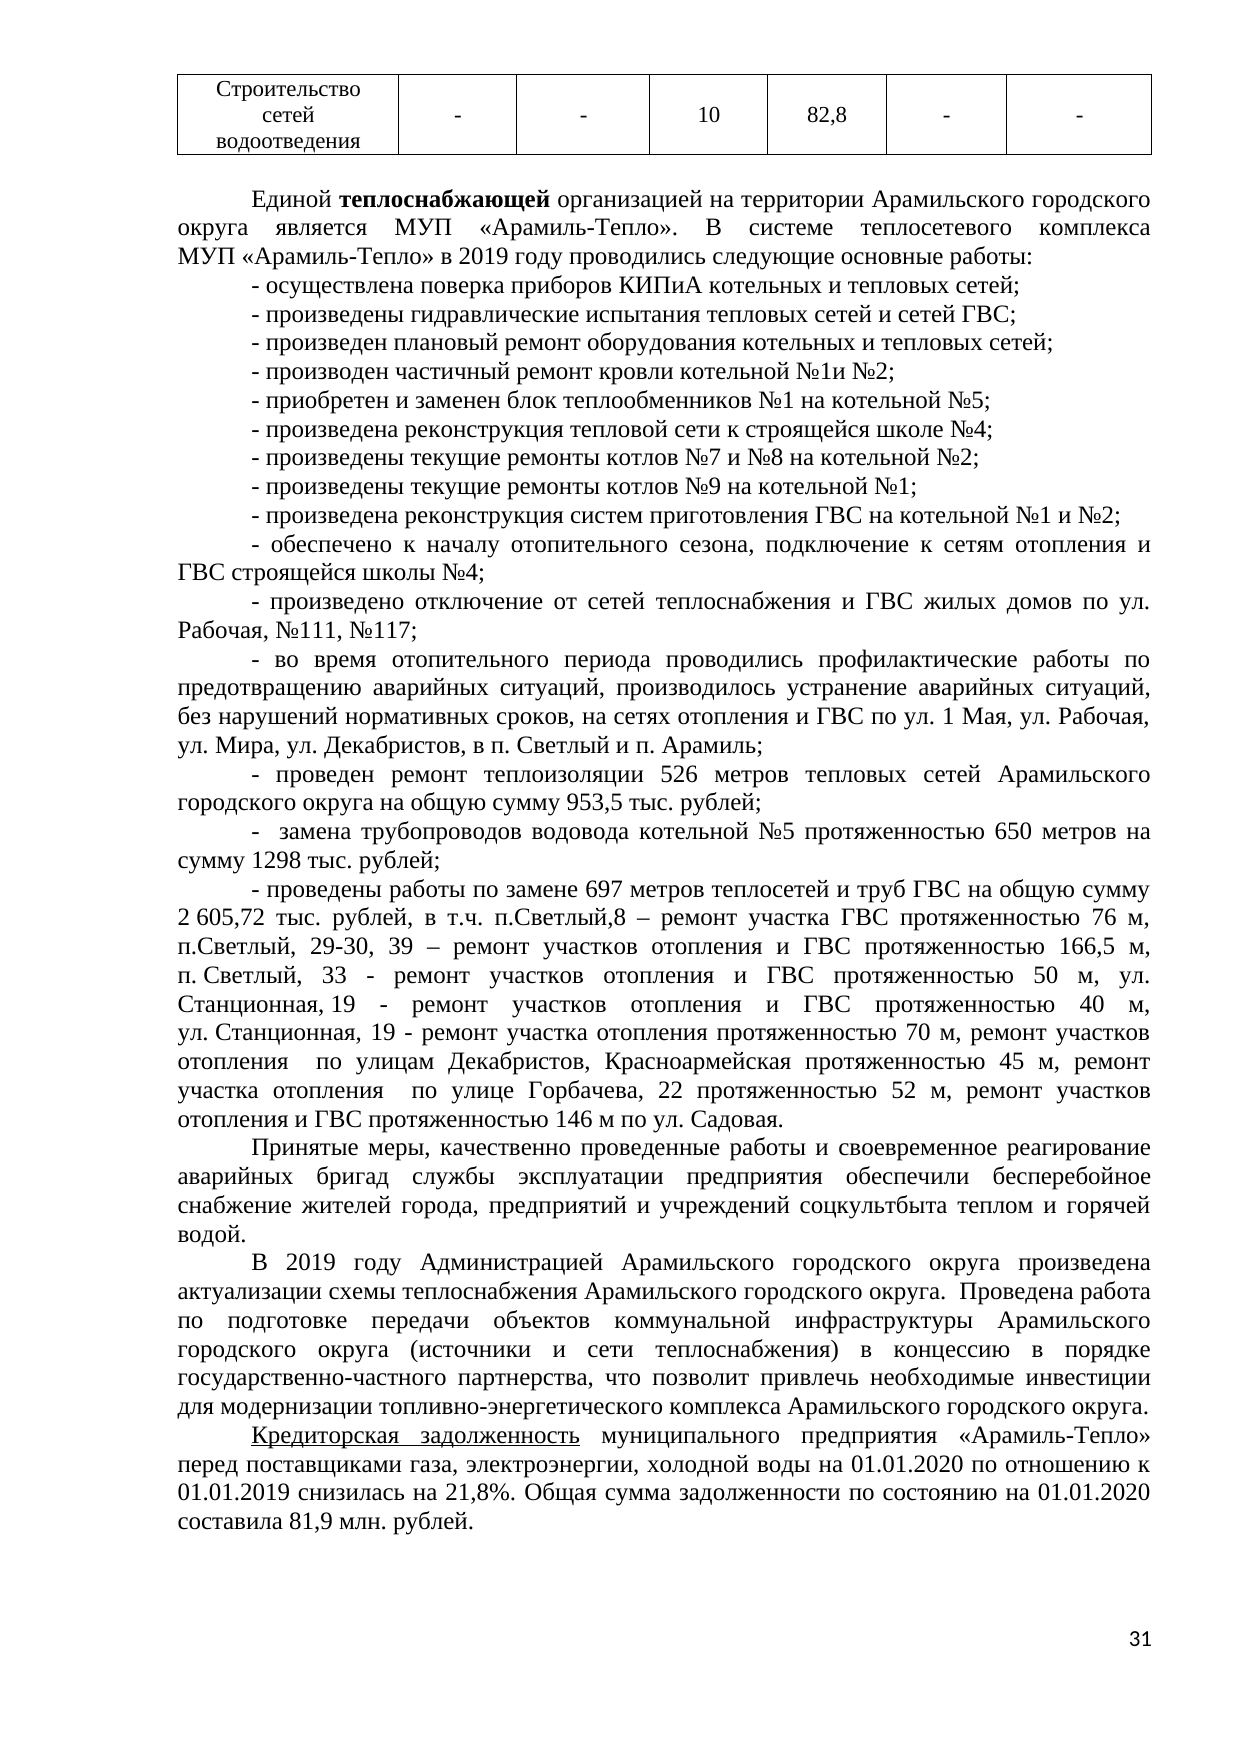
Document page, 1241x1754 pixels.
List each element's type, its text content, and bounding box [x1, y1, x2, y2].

table_cell - [517, 75, 649, 154]
table_cell 82,8 [768, 75, 886, 154]
table_cell Строительство сетей водоотведения [178, 75, 398, 154]
text - производен частичный ремонт кровли котельной №1и №2; [177, 356, 1152, 385]
text - произведены текущие ремонты котлов №9 на котельной №1; [177, 471, 1152, 500]
table_cell - [1007, 75, 1151, 154]
text Принятые меры, качественно проведенные работы и своевременное реагирование аварийных бригад службы эксплуатации предприятия обеспечили бесперебойное снабжение жителей города, предприятий и учреждений соцкультбыта теплом и горячей водой. [177, 1132, 1152, 1247]
text Единой теплоснабжающей организацией на территории Арамильского городского округа является МУП «Арамиль-Тепло». В системе теплосетевого комплекса МУП «Арамиль-Тепло» в 2019 году проводились следующие основные работы: [177, 184, 1152, 270]
text - во время отопительного периода проводились профилактические работы по предотвращению аварийных ситуаций, производилось устранение аварийных ситуаций, без нарушений нормативных сроков, на сетях отопления и ГВС по ул. 1 Мая, ул. Рабочая, ул. Мира, ул. Декабристов, в п. Светлый и п. Арамиль; [177, 644, 1152, 759]
table_cell 10 [650, 75, 767, 154]
table_cell - [399, 75, 516, 154]
text - произведено отключение от сетей теплоснабжения и ГВС жилых домов по ул. Рабочая, №111, №117; [177, 586, 1152, 644]
text - произведены гидравлические испытания тепловых сетей и сетей ГВС; [177, 299, 1152, 327]
text - приобретен и заменен блок теплообменников №1 на котельной №5; [177, 385, 1152, 414]
text - произведены текущие ремонты котлов №7 и №8 на котельной №2; [177, 442, 1152, 471]
text - обеспечено к началу отопительного сезона, подключение к сетям отопления и ГВС строящейся школы №4; [177, 529, 1152, 586]
text - произведен плановый ремонт оборудования котельных и тепловых сетей; [177, 327, 1152, 356]
text В 2019 году Администрацией Арамильского городского округа произведена актуализации схемы теплоснабжения Арамильского городского округа. Проведена работа по подготовке передачи объектов коммунальной инфраструктуры Арамильского городского округа (источники и сети теплоснабжения) в концессию в порядке государственно-частного партнерства, что позволит привлечь необходимые инвестиции для модернизации топливно-энергетического комплекса Арамильского городского округа. [177, 1247, 1152, 1420]
text - произведена реконструкция систем приготовления ГВС на котельной №1 и №2; [177, 500, 1152, 529]
table_cell - [887, 75, 1006, 154]
text - замена трубопроводов водовода котельной №5 протяженностью 650 метров на сумму 1298 тыс. рублей; [177, 816, 1152, 874]
text - произведена реконструкция тепловой сети к строящейся школе №4; [177, 414, 1152, 442]
text - проведены работы по замене 697 метров теплосетей и труб ГВС на общую сумму 2 605,72 тыс. рублей, в т.ч. п.Светлый,8 – ремонт участка ГВС протяженностью 76 м, п.Светлый, 29-30, 39 – ремонт участков отопления и ГВС протяженностью 166,5 м, п. Светлый, 33 - ремонт участков отопления и ГВС протяженностью 50 м, ул. Станционная, 19 - ремонт участков отопления и ГВС протяженностью 40 м, ул. Станционная, 19 - ремонт участка отопления протяженностью 70 м, ремонт участков отопления по улицам Декабристов, Красноармейская протяженностью 45 м, ремонт участка отопления по улице Горбачева, 22 протяженностью 52 м, ремонт участков отопления и ГВС протяженностью 146 м по ул. Садовая. [177, 874, 1152, 1132]
text - проведен ремонт теплоизоляции 526 метров тепловых сетей Арамильского городского округа на общую сумму 953,5 тыс. рублей; [177, 759, 1152, 816]
text Кредиторская задолженность муниципального предприятия «Арамиль-Тепло» перед поставщиками газа, электроэнергии, холодной воды на 01.01.2020 по отношению к 01.01.2019 снизилась на 21,8%. Общая сумма задолженности по состоянию на 01.01.2020 составила 81,9 млн. рублей. [177, 1420, 1152, 1535]
text - осуществлена поверка приборов КИПиА котельных и тепловых сетей; [177, 270, 1152, 299]
